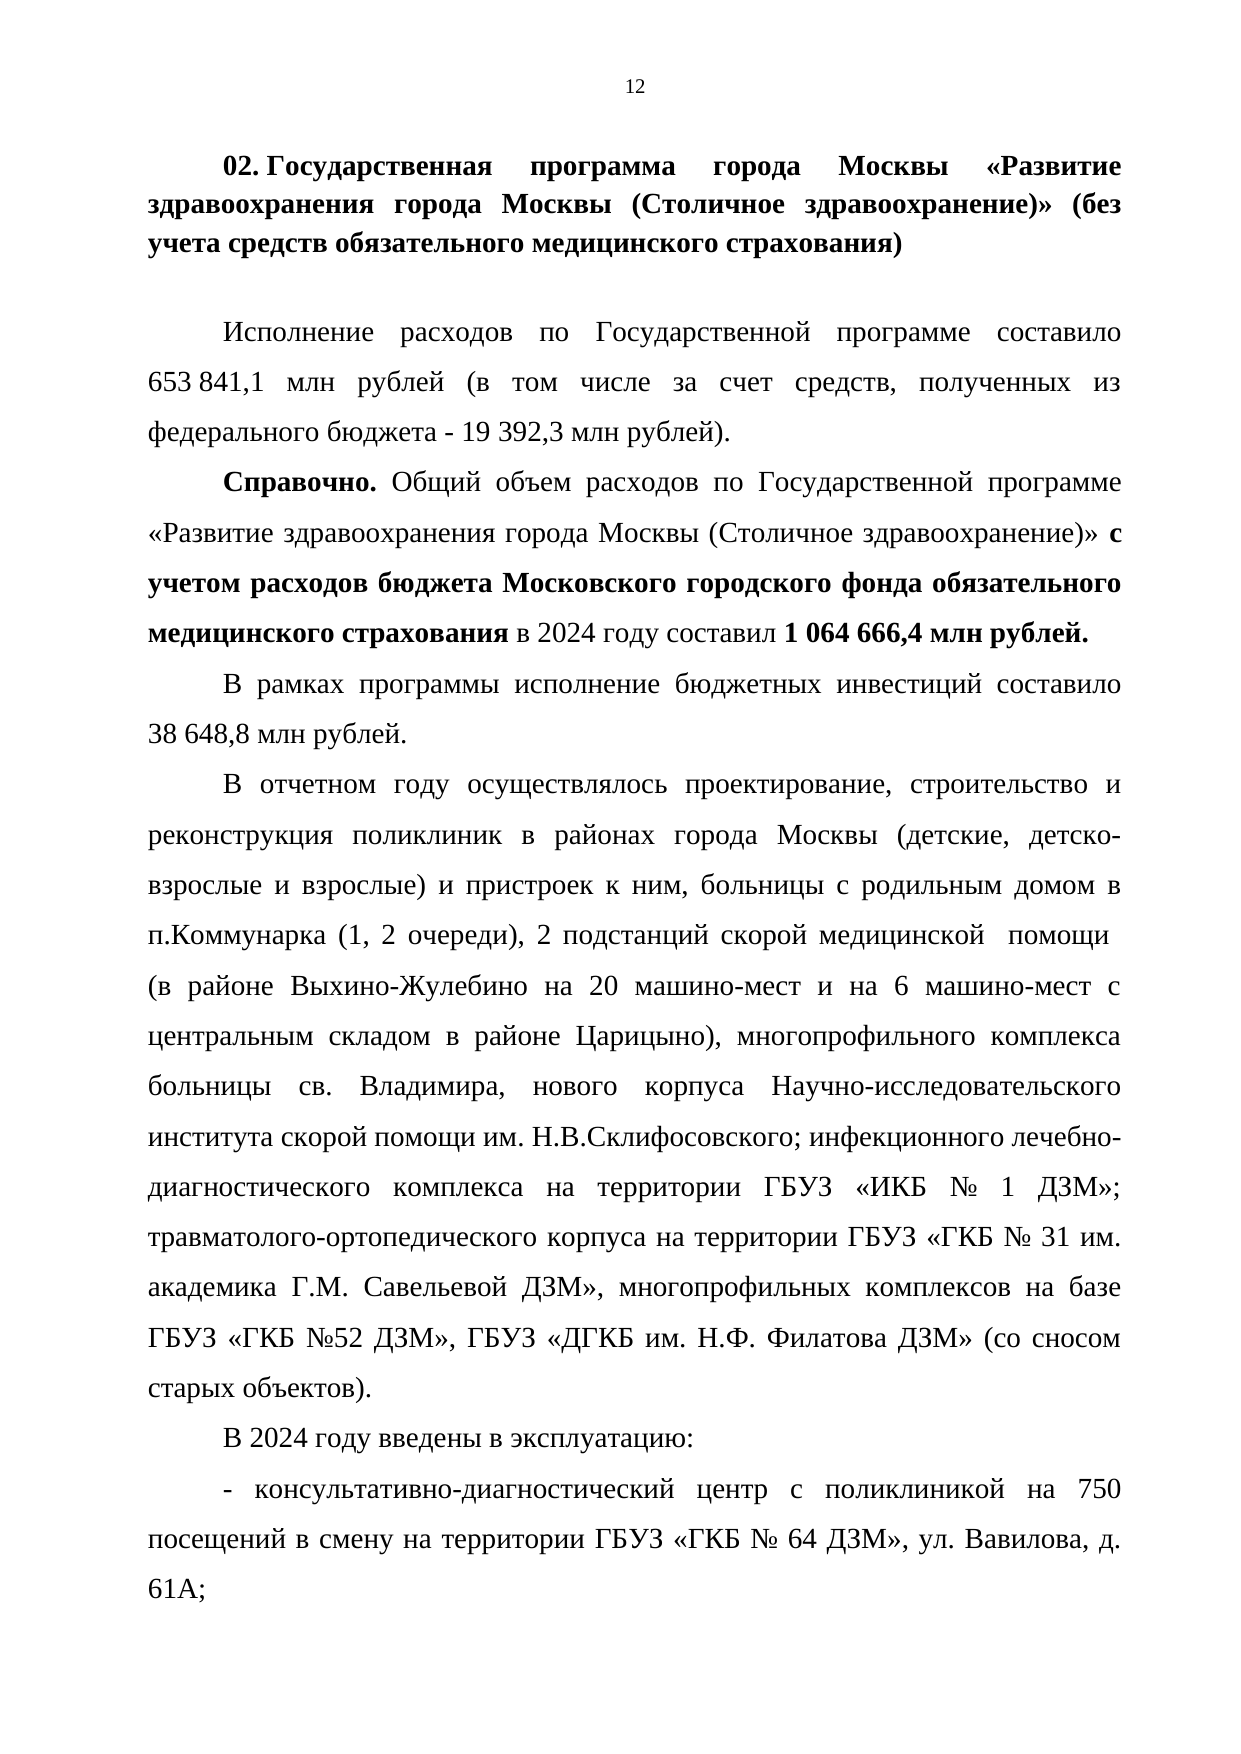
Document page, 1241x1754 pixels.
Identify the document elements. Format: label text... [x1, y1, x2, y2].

text Исполнение расходов по Государственной программе составило 653 841,1 млн рублей (в том числе за счет средств, полученных из федерального бюджета - 19 392,3 млн рублей). [148, 314, 1122, 448]
text В 2024 году введены в эксплуатацию: [148, 1421, 1122, 1454]
text - консультативно-диагностический центр с поликлиникой на 750 посещений в смену на территории ГБУЗ «ГКБ № 64 ДЗМ», ул. Вавилова, д. 61А; [148, 1471, 1122, 1605]
text 02. Государственная программа города Москвы «Развитие здравоохранения города Москвы (Столичное здравоохранение)» (без учета средств обязательного медицинского страхования) [148, 148, 1122, 258]
text В рамках программы исполнение бюджетных инвестиций составило 38 648,8 млн рублей. [148, 666, 1122, 750]
text Справочно. Общий объем расходов по Государственной программе «Развитие здравоохранения города Москвы (Столичное здравоохранение)» с учетом расходов бюджета Московского городского фонда обязательного медицинского страхования в 2024 году составил 1 064 666,4 млн рублей. [148, 464, 1122, 649]
text В отчетном году осуществлялось проектирование, строительство и реконструкция поликлиник в районах города Москвы (детские, детско-взрослые и взрослые) и пристроек к ним, больницы с родильным домом в п.Коммунарка (1, 2 очереди), 2 подстанций скорой медицинской помощи (в районе Выхино-Жулебино на 20 машино-мест и на 6 машино-мест с центральным складом в районе Царицыно), многопрофильного комплекса больницы св. Владимира, нового корпуса Научно-исследовательского института скорой помощи им. Н.В.Склифосовского; инфекционного лечебно-диагностического комплекса на территории ГБУЗ «ИКБ № 1 ДЗМ»; травматолого-ортопедического корпуса на территории ГБУЗ «ГКБ № 31 им. академика Г.М. Савельевой ДЗМ», многопрофильных комплексов на базе ГБУЗ «ГКБ №52 ДЗМ», ГБУЗ «ДГКБ им. Н.Ф. Филатова ДЗМ» (со сносом старых объектов). [148, 766, 1122, 1404]
